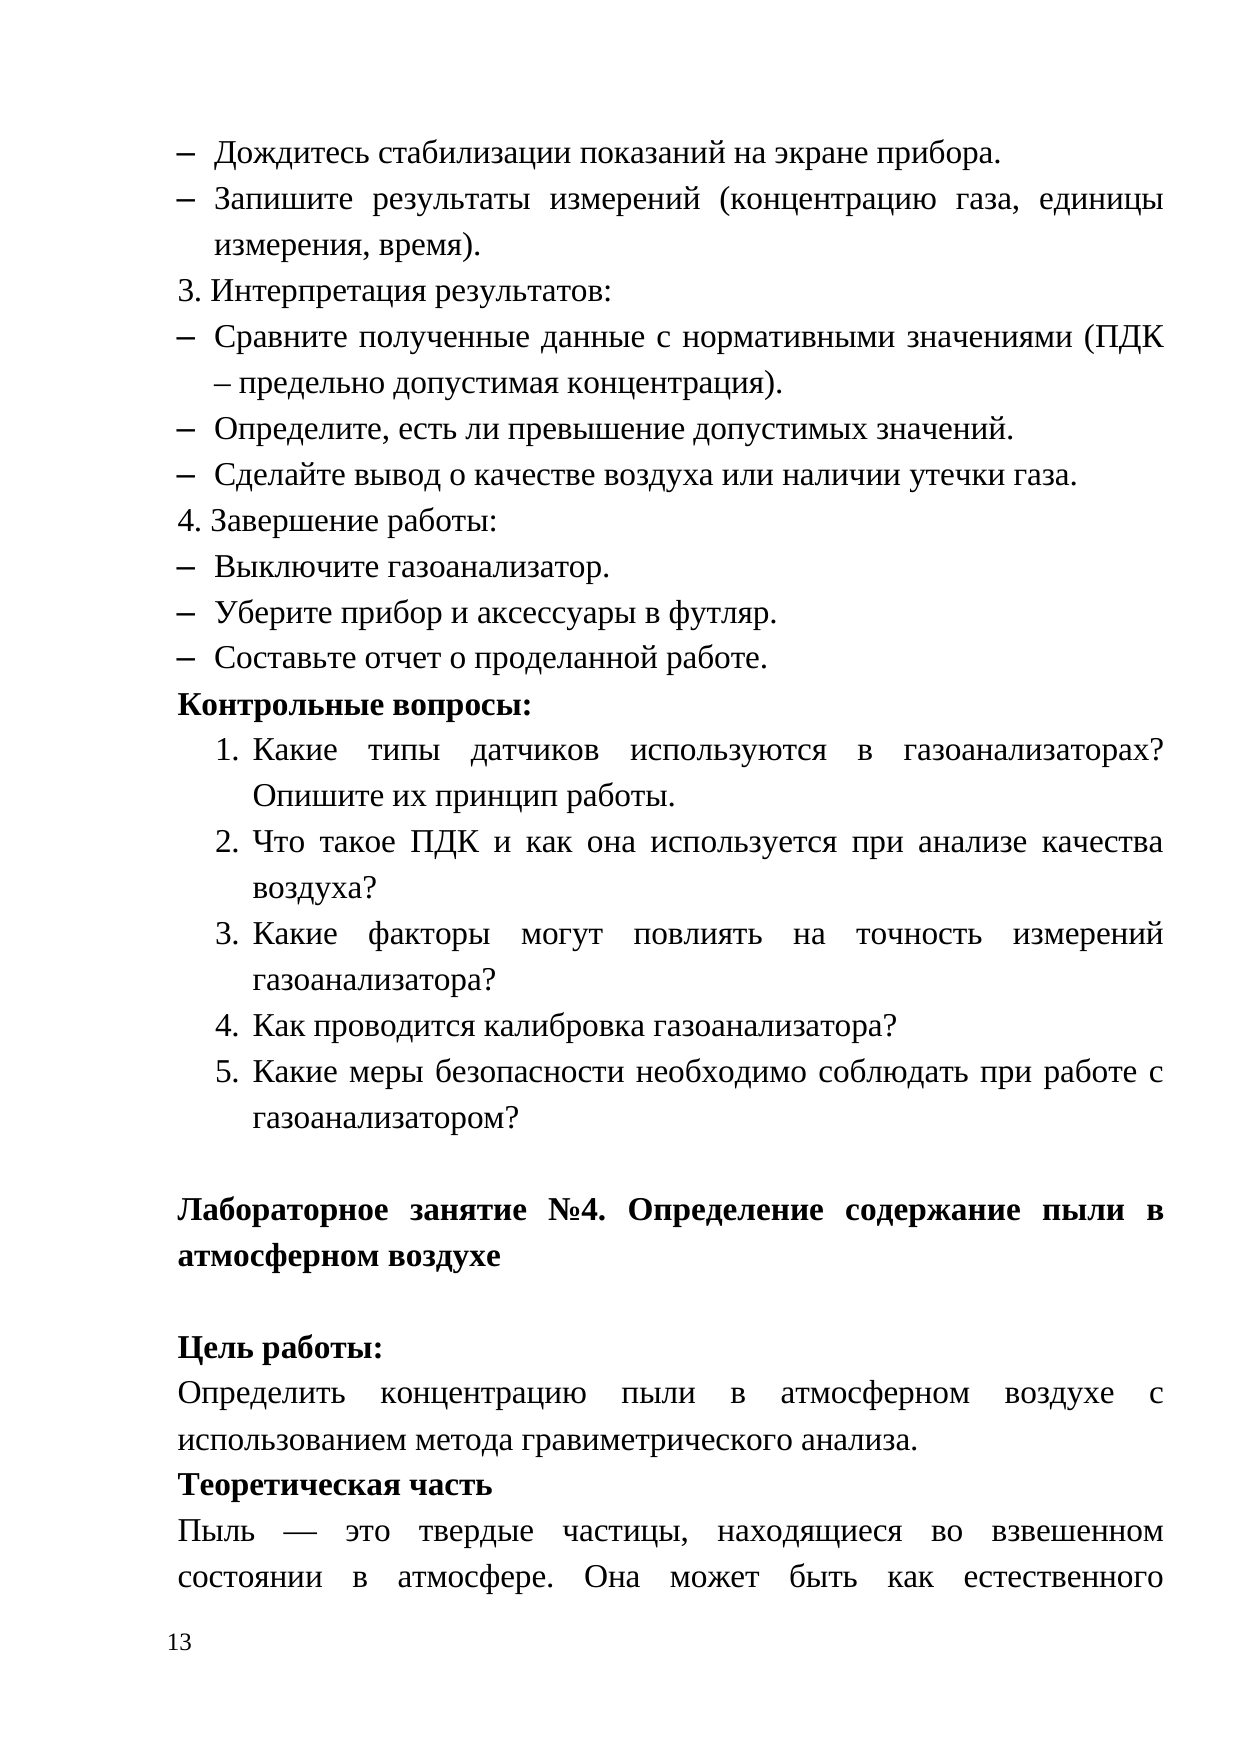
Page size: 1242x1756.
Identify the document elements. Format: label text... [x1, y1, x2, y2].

text Теоретическая часть [177, 1465, 1164, 1503]
text Цель работы: [177, 1327, 1164, 1365]
list Определите, есть ли превышение допустимых значений. [176, 408, 1164, 446]
list Выключите газоанализатор. [176, 546, 1164, 584]
list Дождитесь стабилизации показаний на экране прибора. [176, 132, 1164, 171]
list Какие типы датчиков используются в газоанализаторах? Опишите их принцип работы. [215, 730, 1164, 814]
list Какие факторы могут повлиять на точность измерений газоанализатора? [215, 913, 1164, 998]
list Что такое ПДК и как она используется при анализе качества воздуха? [215, 822, 1164, 906]
list Как проводится калибровка газоанализатора? [215, 1005, 1164, 1044]
text 4. Завершение работы: [177, 500, 1164, 538]
list Сравните полученные данные с нормативными значениями (ПДК – предельно допустимая концентрация). [176, 316, 1164, 401]
list Сделайте вывод о качестве воздуха или наличии утечки газа. [176, 454, 1164, 492]
list Запишите результаты измерений (концентрацию газа, единицы измерения, время). [176, 178, 1164, 263]
list Уберите прибор и аксессуары в футляр. [176, 592, 1164, 630]
text Лабораторное занятие №4. Определение содержание пыли в атмосферном воздухе [177, 1189, 1164, 1273]
list Составьте отчет о проделанной работе. [176, 638, 1164, 676]
list Какие меры безопасности необходимо соблюдать при работе с газоанализатором? [215, 1051, 1164, 1136]
text 3. Интерпретация результатов: [177, 270, 1164, 309]
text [177, 1511, 1164, 1595]
text Контрольные вопросы: [177, 684, 1164, 722]
text Определить концентрацию пыли в атмосферном воздухе с использованием метода гравиметрического анализа. [177, 1373, 1164, 1457]
